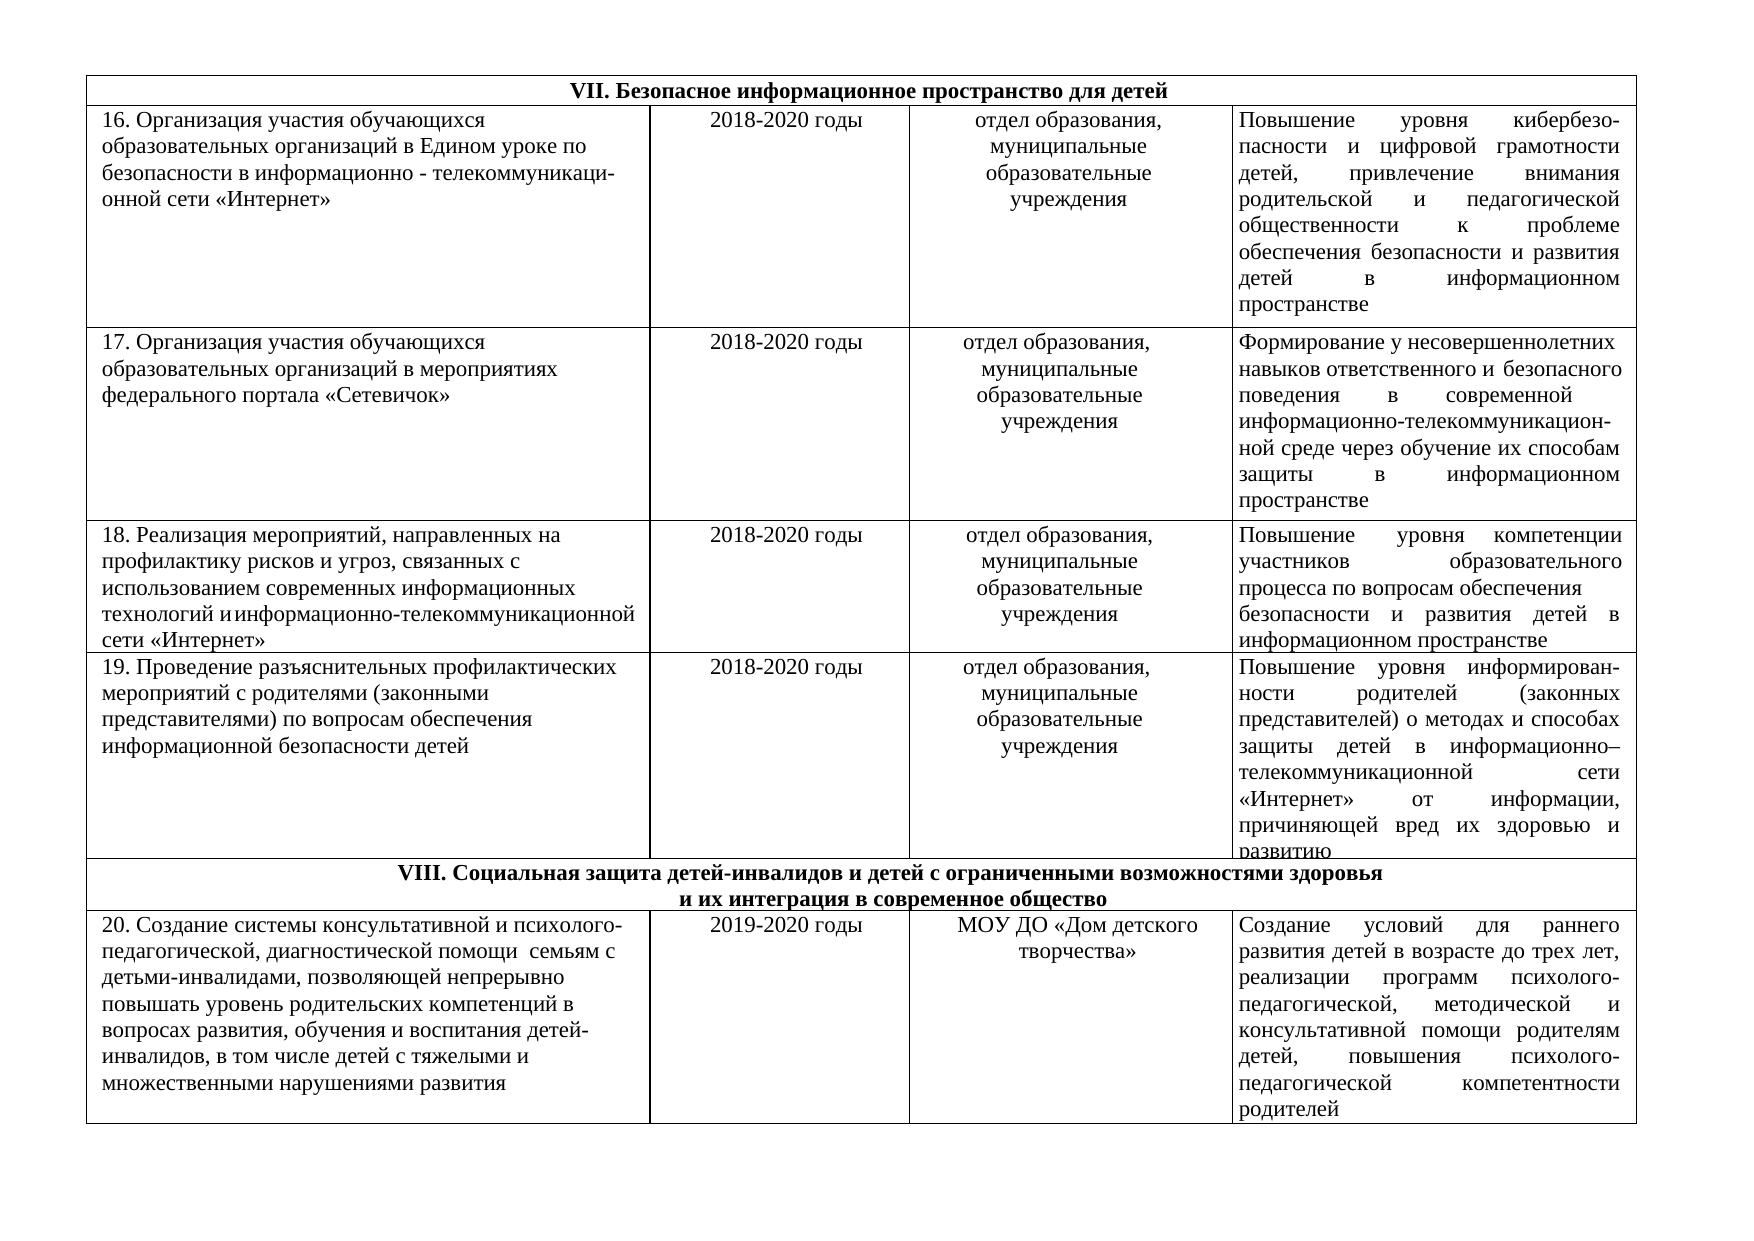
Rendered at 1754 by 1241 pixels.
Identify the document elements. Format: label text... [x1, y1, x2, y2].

table_cell 2018-2020 годы [651, 328, 909, 520]
table_cell [87, 859, 135, 910]
table_cell Повышение уровня компетенции участников образовательного процесса по вопросам обеспечения безопасности и развития детей в информационном пространстве [1233, 521, 1636, 652]
table_cell отдел образования, муниципальные образовательные учреждения [910, 521, 1232, 652]
table_cell 16. Организация участия обучающихся образовательных организаций в Едином уроке по безопасности в информационно - телекоммуникаци-онной сети «Интернет» [87, 106, 649, 327]
table_cell 2018-2020 годы [651, 106, 909, 327]
table_cell 2019-2020 годы [651, 911, 909, 1123]
table_cell 19. Проведение разъяснительных профилактических мероприятий с родителями (законными представителями) по вопросам обеспечения информационной безопасности детей [87, 653, 649, 858]
table_cell Повышение уровня кибербезо-пасности и цифровой грамотности детей, привлечение внимания родительской и педагогической общественности к проблеме обеспечения безопасности и развития детей в информационном пространстве [1233, 106, 1636, 327]
table_cell Формирование у несовершеннолетних навыков ответственного и безопасного поведения в современной информационно-телекоммуникацион-ной среде через обучение их способам защиты в информационном пространстве [1233, 328, 1636, 520]
table_cell Создание условий для раннего развития детей в возрасте до трех лет, реализации программ психолого-педагогической, методической и консультативной помощи родителям детей, повышения психолого-педагогической компетентности родителей [1233, 911, 1636, 1123]
table_cell 17. Организация участия обучающихся образовательных организаций в мероприятиях федерального портала «Сетевичок» [87, 328, 649, 520]
table_cell 18. Реализация мероприятий, направленных на профилактику рисков и угроз, связанных с использованием современных информационных технологий и информационно-телекоммуникационной сети «Интернет» [87, 521, 649, 652]
table_cell 2018-2020 годы [651, 521, 909, 652]
table_cell отдел образования, муниципальные образовательные учреждения [910, 106, 1232, 327]
table_cell Повышение уровня информирован-ности родителей (законных представителей) о методах и способах защиты детей в информационно– телекоммуникационной сети «Интернет» от информации, причиняющей вред их здоровью и развитию [1233, 653, 1636, 858]
table_cell VII. Безопасное информационное пространство для детей [87, 76, 1636, 105]
table_cell VIII. Социальная защита детей-инвалидов и детей с ограниченными возможностями здоровья и их интеграция в современное общество [135, 859, 1636, 910]
table_cell 2018-2020 годы [651, 653, 909, 858]
table_cell отдел образования, муниципальные образовательные учреждения [910, 653, 1232, 858]
table_cell отдел образования, муниципальные образовательные учреждения [910, 328, 1232, 520]
table_cell МОУ ДО «Дом детского творчества» [910, 911, 1232, 1123]
table_cell 20. Создание системы консультативной и психолого-педагогической, диагностической помощи семьям с детьми-инвалидами, позволяющей непрерывно повышать уровень родительских компетенций в вопросах развития, обучения и воспитания детей- инвалидов, в том числе детей с тяжелыми и множественными нарушениями развития [87, 911, 649, 1123]
